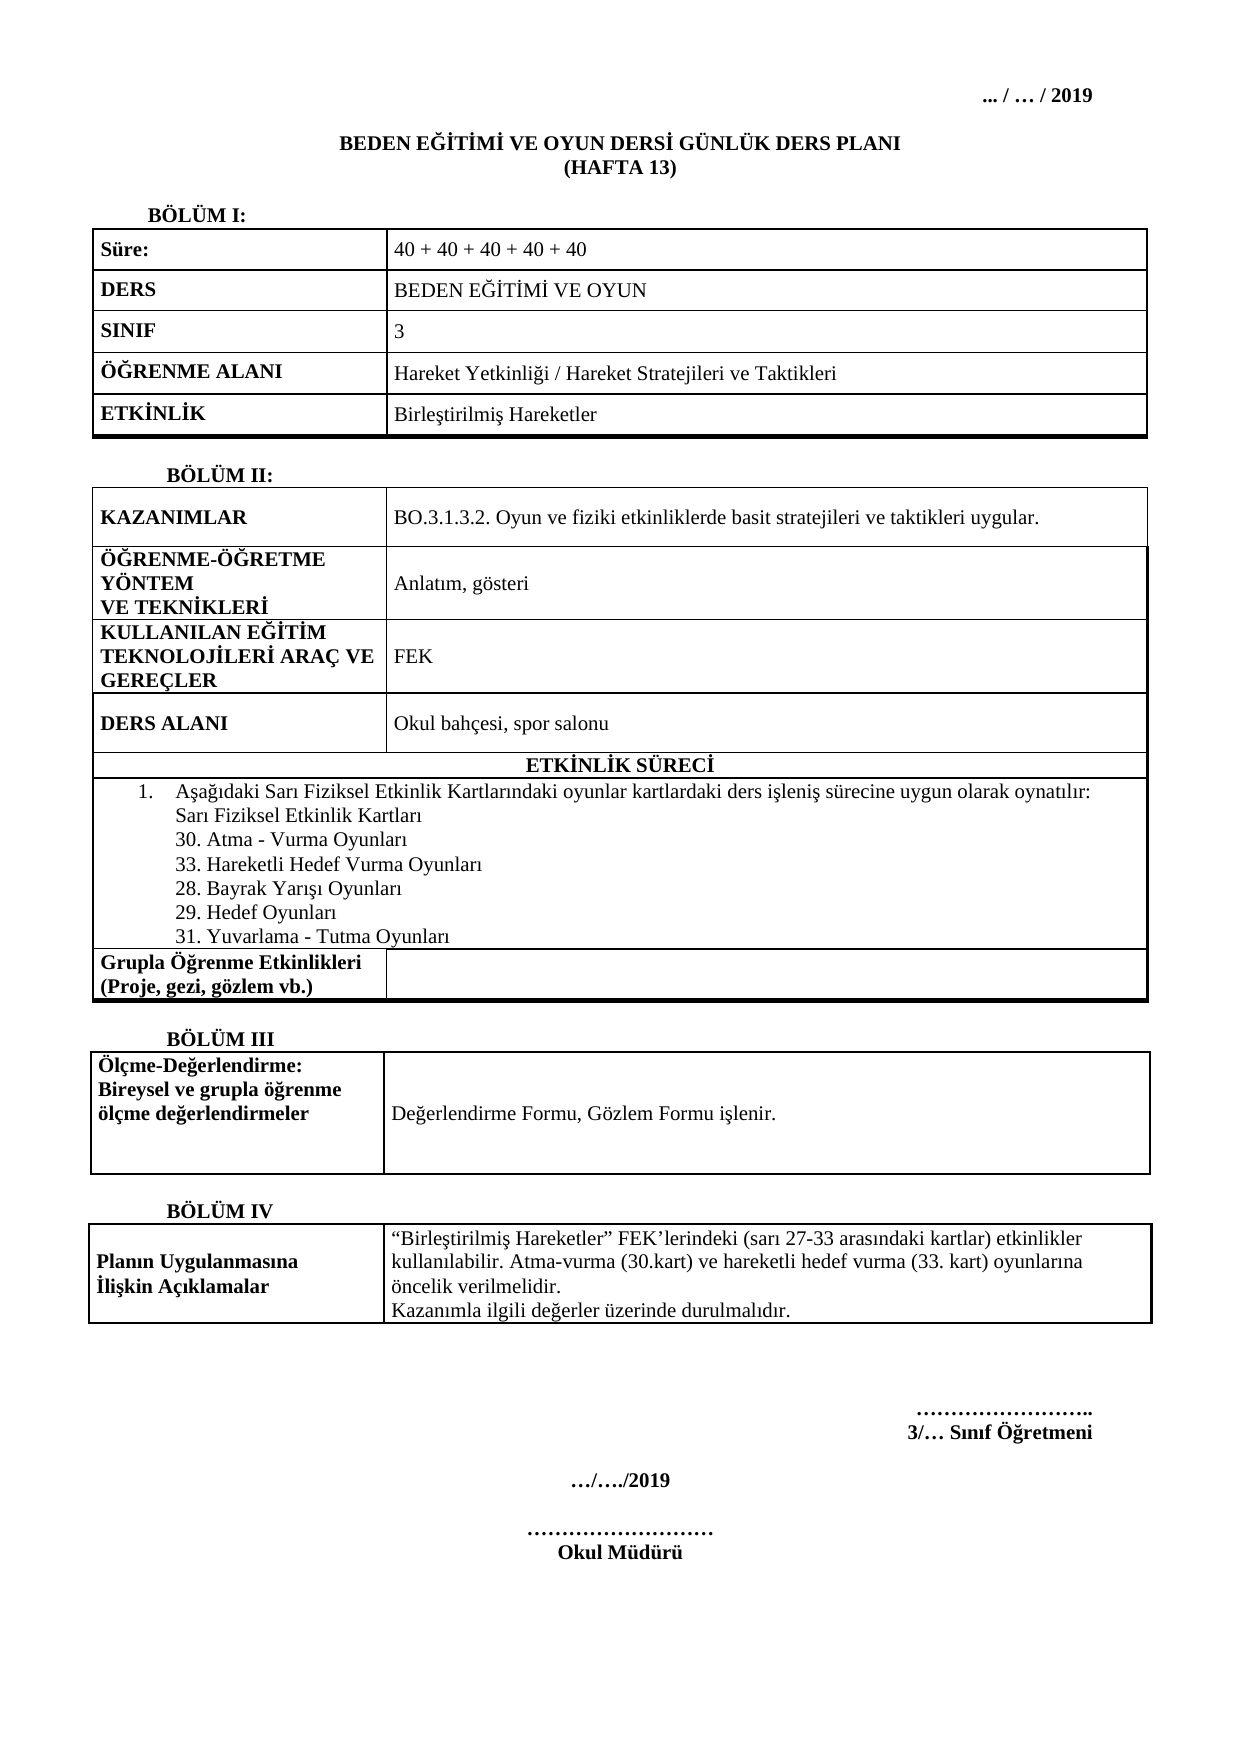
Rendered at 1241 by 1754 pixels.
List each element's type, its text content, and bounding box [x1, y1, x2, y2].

table_header Ölçme-Değerlendirme: Bireysel ve grupla öğrenme ölçme değerlendirmeler [92, 1053, 383, 1173]
table_cell DERS ALANI [94, 694, 386, 752]
text (HAFTA 13) [148, 155, 1092, 179]
table_header Süre: [94, 230, 386, 269]
text BEDEN EĞİTİMİ VE OYUN DERSİ GÜNLÜK DERS PLANI [148, 131, 1092, 155]
table_cell Grupla Öğrenme Etkinlikleri (Proje, gezi, gözlem vb.) [94, 949, 386, 998]
subtitle BÖLÜM IV [148, 1199, 1092, 1223]
subtitle BÖLÜM III [148, 1027, 1092, 1051]
table_header BO.3.1.3.2. Oyun ve fiziki etkinliklerde basit stratejileri ve taktikleri uygular. [387, 488, 1147, 546]
text ……………………… [148, 1516, 1092, 1540]
table_cell Anlatım, gösteri [387, 547, 1146, 619]
table_cell Aşağıdaki Sarı Fiziksel Etkinlik Kartlarındaki oyunlar kartlardaki ders işleniş sürecine uygun olarak oynatılır: Sarı Fiziksel Etkinlik Kartları 30. Atma - Vurma Oyunları 33. Hareketli Hedef Vurma Oyunları 28. Bayrak Yarışı Oyunları 29. Hedef Oyunları 31. Yuvarlama - Tutma Oyunları [94, 779, 1146, 948]
table_header Planın Uygulanmasına İlişkin Açıklamalar [90, 1225, 383, 1322]
text …/…./2019 [148, 1468, 1092, 1492]
table_cell ÖĞRENME ALANI [94, 353, 386, 393]
table_cell 3 [388, 311, 1146, 352]
text ... / … / 2019 [148, 83, 1092, 107]
text 3/… Sınıf Öğretmeni [148, 1420, 1092, 1444]
table_cell Birleştirilmiş Hareketler [388, 395, 1146, 434]
table_cell Hareket Yetkinliği / Hareket Stratejileri ve Taktikleri [388, 353, 1146, 393]
table_cell ÖĞRENME-ÖĞRETME YÖNTEM VE TEKNİKLERİ [93, 547, 386, 619]
table_cell BEDEN EĞİTİMİ VE OYUN [388, 271, 1146, 310]
text BÖLÜM II: [148, 463, 1092, 487]
table_cell DERS [94, 271, 386, 310]
table_cell KULLANILAN EĞİTİM TEKNOLOJİLERİ ARAÇ VE GEREÇLER [93, 620, 386, 692]
table_cell ETKİNLİK [94, 395, 386, 434]
table_cell SINIF [94, 311, 386, 352]
text BÖLÜM I: [148, 203, 1092, 227]
text …………………….. [148, 1396, 1092, 1420]
table_cell [387, 950, 1146, 998]
table_header “Birleştirilmiş Hareketler” FEK’lerindeki (sarı 27-33 arasındaki kartlar) etkinlikler kullanılabilir. Atma-vurma (30.kart) ve hareketli hedef vurma (33. kart) oyunlarına öncelik verilmelidir. Kazanımla ilgili değerler üzerinde durulmalıdır. [385, 1225, 1150, 1322]
table_header Değerlendirme Formu, Gözlem Formu işlenir. [385, 1053, 1149, 1173]
table_cell Okul bahçesi, spor salonu [387, 694, 1146, 752]
text Okul Müdürü [148, 1540, 1092, 1564]
table_header KAZANIMLAR [93, 488, 386, 546]
table_cell ETKİNLİK SÜRECİ [94, 753, 1146, 777]
table_cell FEK [387, 620, 1146, 692]
table_header 40 + 40 + 40 + 40 + 40 [388, 230, 1146, 269]
